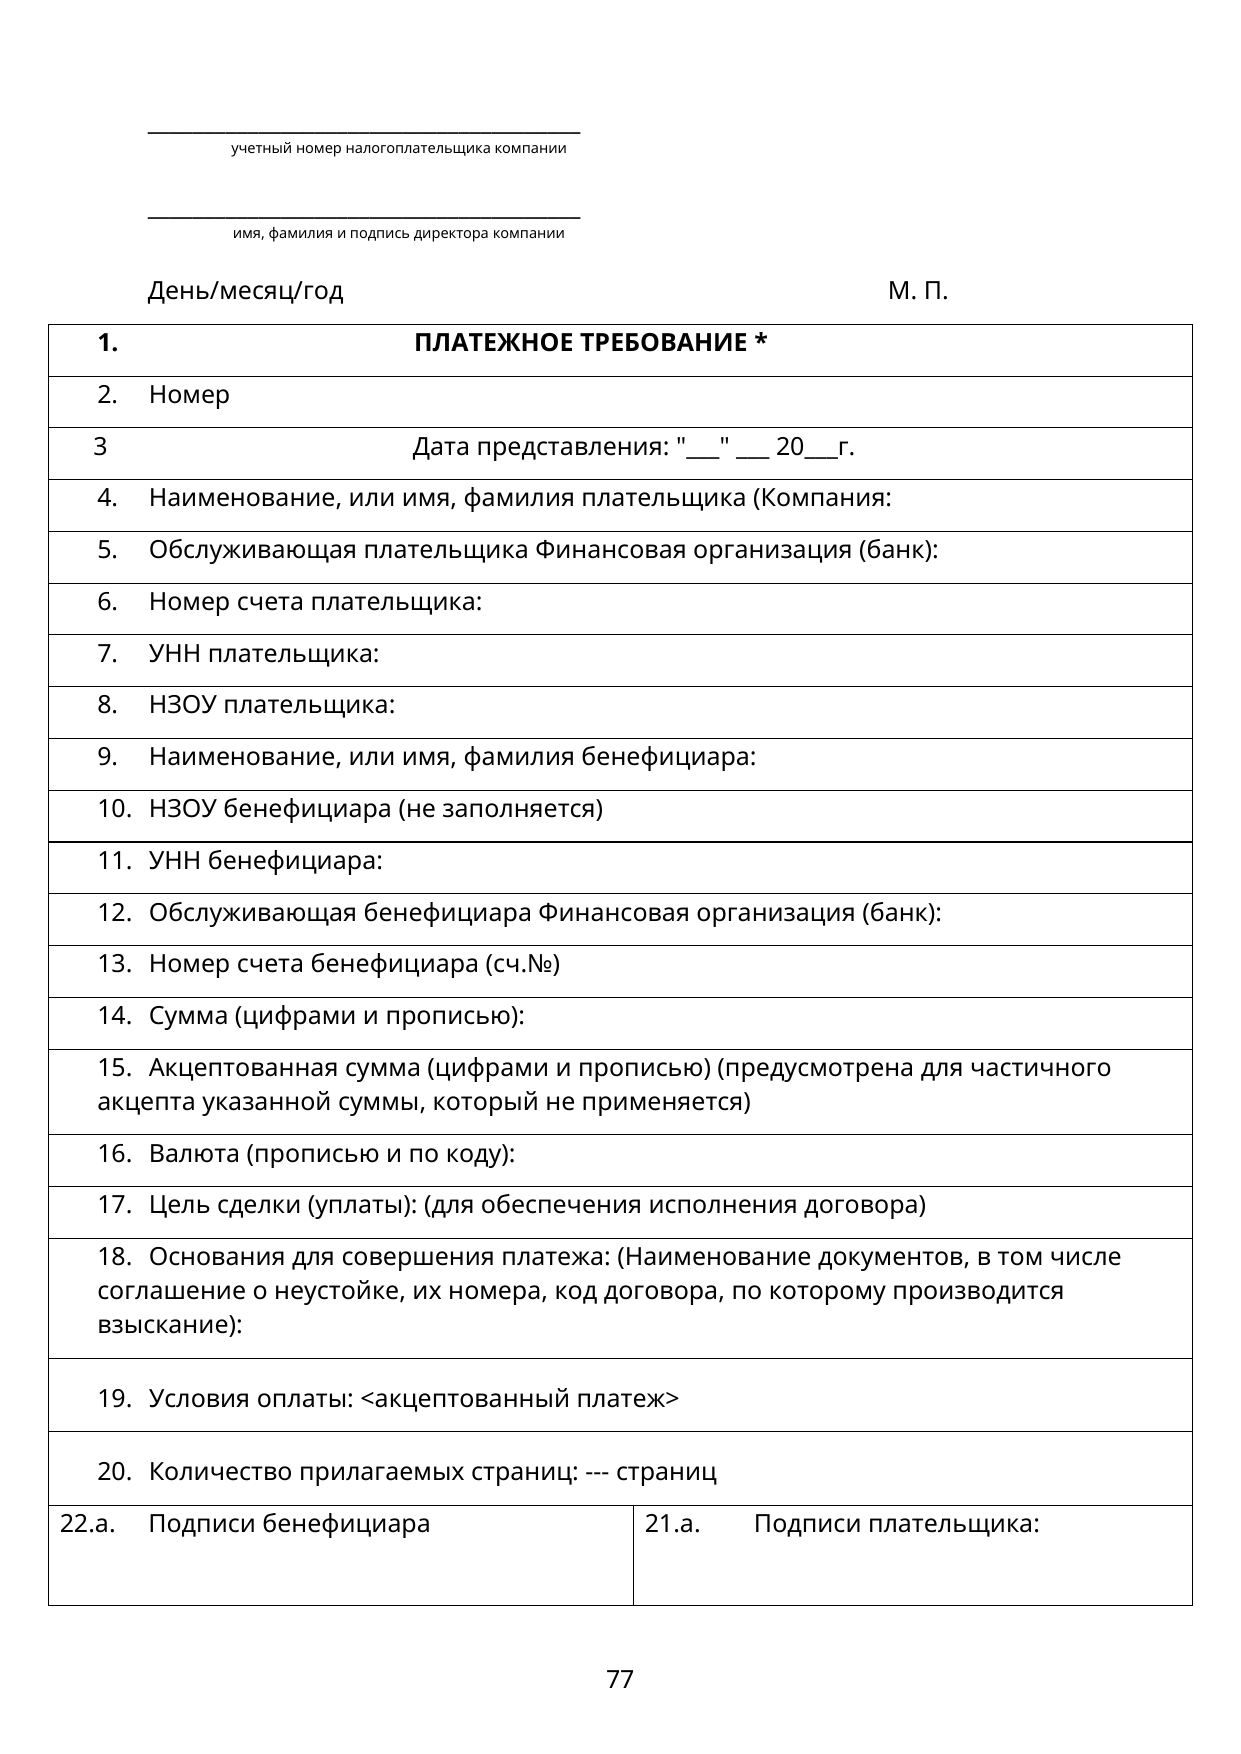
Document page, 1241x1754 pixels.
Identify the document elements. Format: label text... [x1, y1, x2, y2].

table_cell 3 Дата представления: "___" ___ 20___г. [49, 428, 1192, 479]
text День/месяц/год М. П. [148, 273, 1092, 307]
text _______________________________________ [148, 103, 1092, 137]
text имя, фамилия и подпись директора компании [148, 222, 650, 256]
table_cell 11. УНН бенефициара: [49, 843, 1192, 893]
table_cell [634, 1506, 1192, 1605]
table_cell 15. Акцептованная сумма (цифрами и прописью) (предусмотрена для частичного акцепта указанной суммы, который не применяется) [49, 1050, 1192, 1134]
table_header 1. ПЛАТЕЖНОЕ ТРЕБОВАНИЕ * [49, 325, 1192, 376]
table_cell 2. Номер [49, 377, 1192, 427]
table_cell 16. Валюта (прописью и по коду): [49, 1135, 1192, 1186]
table_cell 8. НЗОУ плательщика: [49, 687, 1192, 738]
table_cell 13. Номер счета бенефициара (сч.№) [49, 946, 1192, 997]
table_cell 5. Обслуживающая плательщика Финансовая организация (банк): [49, 532, 1192, 583]
table_cell 20. Количество прилагаемых страниц: --- страниц [49, 1432, 1192, 1504]
table_cell 18. Основания для совершения платежа: (Наименование документов, в том числе соглашение о неустойке, их номера, код договора, по которому производится взыскание): [49, 1239, 1192, 1358]
table_cell 10. НЗОУ бенефициара (не заполняется) [49, 791, 1192, 841]
table_cell 6. Номер счета плательщика: [49, 584, 1192, 634]
text учетный номер налогоплательщика компании [148, 137, 650, 172]
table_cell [49, 1506, 633, 1605]
table_cell 7. УНН плательщика: [49, 635, 1192, 686]
table_cell 12. Обслуживающая бенефициара Финансовая организация (банк): [49, 894, 1192, 945]
table_cell 4. Наименование, или имя, фамилия плательщика (Компания: [49, 480, 1192, 531]
table_cell 17. Цель сделки (уплаты): (для обеспечения исполнения договора) [49, 1187, 1192, 1238]
table_cell 14. Сумма (цифрами и прописью): [49, 998, 1192, 1048]
table_cell 19. Условия оплаты: <акцептованный платеж> [49, 1359, 1192, 1431]
table_cell 9. Наименование, или имя, фамилия бенефициара: [49, 739, 1192, 790]
text _______________________________________ [148, 188, 1092, 222]
